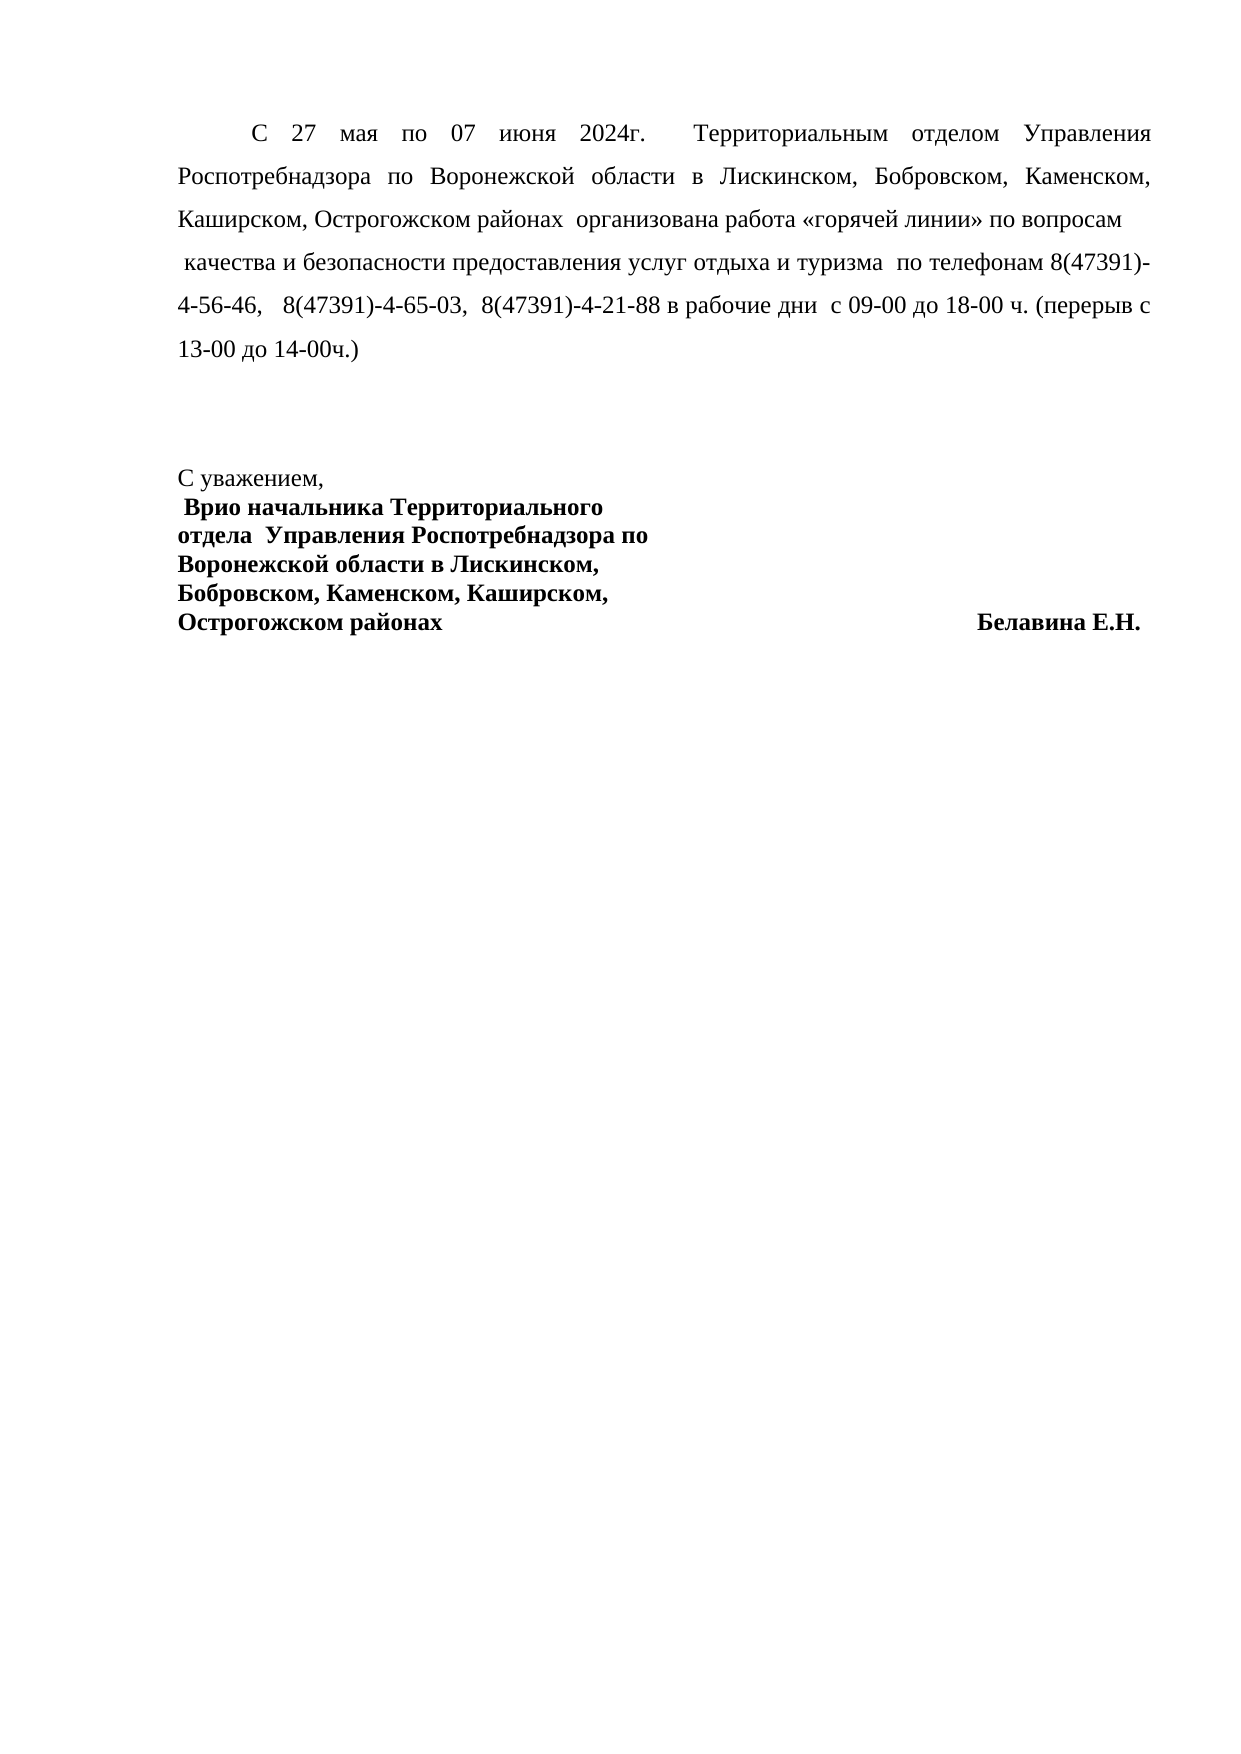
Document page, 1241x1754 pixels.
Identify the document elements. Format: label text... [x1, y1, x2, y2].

text качества и безопасности предоставления услуг отдыха и туризма по телефонам 8(47391)-4-56-46, 8(47391)-4-65-03, 8(47391)-4-21-88 в рабочие дни с 09-00 до 18-00 ч. (перерыв с 13-00 до 14-00ч.) [177, 247, 1152, 362]
table_header Белавина Е.Н. [666, 492, 1152, 636]
table_header Врио начальника Территориального отдела Управления Роспотребнадзора по Воронежской области в Лискинском, Бобровском, Каменском, Каширском, Острогожском районах [166, 492, 666, 636]
text С 27 мая по 07 июня 2024г. Территориальным отделом Управления Роспотребнадзора по Воронежской области в Лискинском, Бобровском, Каменском, Каширском, Острогожском районах организована работа «горячей линии» по вопросам [177, 118, 1152, 233]
text С уважением, [177, 463, 1152, 492]
